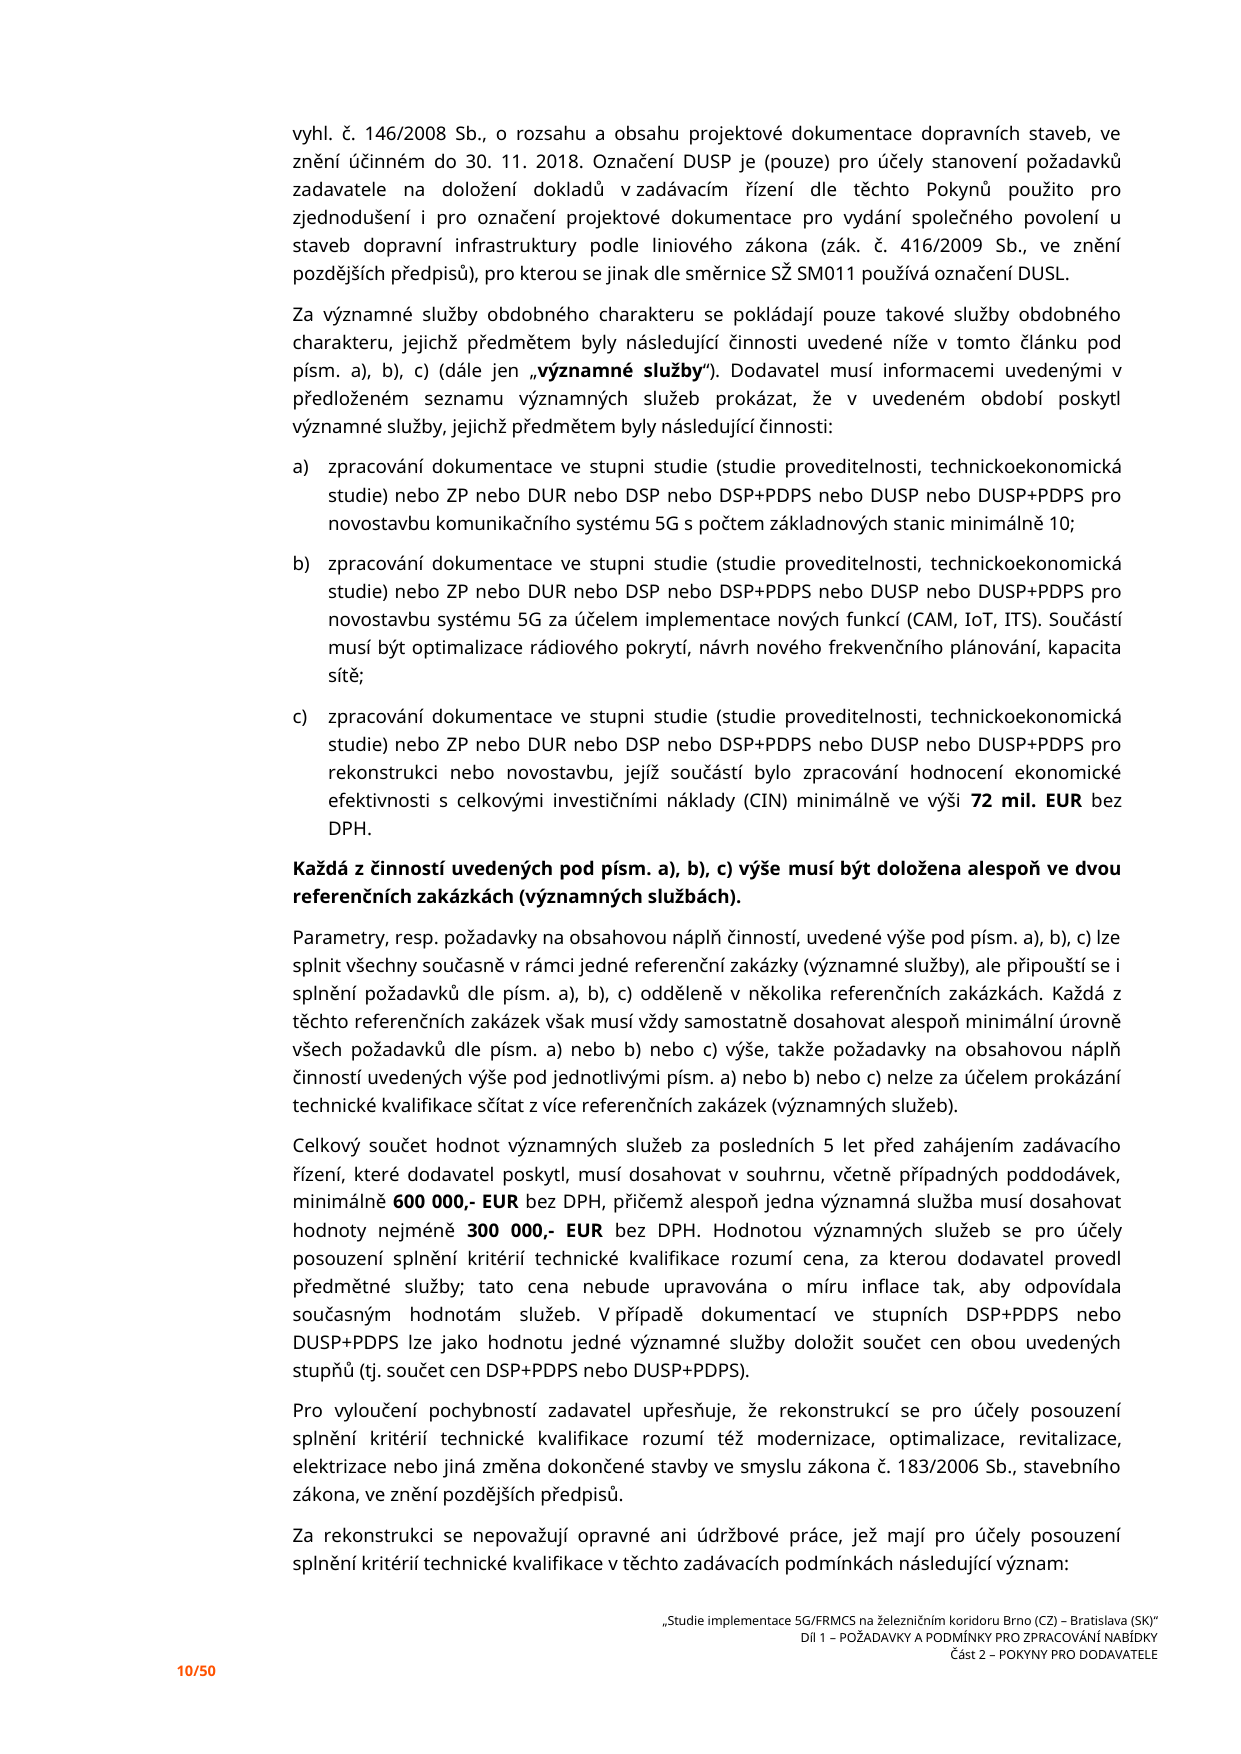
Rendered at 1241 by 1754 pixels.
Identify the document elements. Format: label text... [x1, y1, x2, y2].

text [292, 121, 1122, 286]
list zpracování dokumentace ve stupni studie (studie proveditelnosti, technickoekonomická studie) nebo ZP nebo DUR nebo DSP nebo DSP+PDPS nebo DUSP nebo DUSP+PDPS pro novostavbu systému 5G za účelem implementace nových funkcí (CAM, IoT, ITS). Součástí musí být optimalizace rádiového pokrytí, návrh nového frekvenčního plánování, kapacita sítě; [292, 550, 1122, 688]
list zpracování dokumentace ve stupni studie (studie proveditelnosti, technickoekonomická studie) nebo ZP nebo DUR nebo DSP nebo DSP+PDPS nebo DUSP nebo DUSP+PDPS pro rekonstrukci nebo novostavbu, jejíž součástí bylo zpracování hodnocení ekonomické efektivnosti s celkovými investičními náklady (CIN) minimálně ve výši 72 mil. EUR bez DPH. [292, 703, 1122, 841]
text Pro vyloučení pochybností zadavatel upřesňuje, že rekonstrukcí se pro účely posouzení splnění kritérií technické kvalifikace rozumí též modernizace, optimalizace, revitalizace, elektrizace nebo jiná změna dokončené stavby ve smyslu zákona č. 183/2006 Sb., stavebního zákona, ve znění pozdějších předpisů. [292, 1397, 1122, 1507]
text Za rekonstrukci se nepovažují opravné ani údržbové práce, jež mají pro účely posouzení splnění kritérií technické kvalifikace v těchto zadávacích podmínkách následující význam: [292, 1522, 1122, 1576]
text Každá z činností uvedených pod písm. a), b), c) výše musí být doložena alespoň ve dvou referenčních zakázkách (významných službách). [292, 856, 1122, 909]
text Za významné služby obdobného charakteru se pokládají pouze takové služby obdobného charakteru, jejichž předmětem byly následující činnosti uvedené níže v tomto článku pod písm. a), b), c) (dále jen „významné služby“). Dodavatel musí informacemi uvedenými v předloženém seznamu významných služeb prokázat, že v uvedeném období poskytl významné služby, jejichž předmětem byly následující činnosti: [292, 301, 1122, 439]
text Parametry, resp. požadavky na obsahovou náplň činností, uvedené výše pod písm. a), b), c) lze splnit všechny současně v rámci jedné referenční zakázky (významné služby), ale připouští se i splnění požadavků dle písm. a), b), c) odděleně v několika referenčních zakázkách. Každá z těchto referenčních zakázek však musí vždy samostatně dosahovat alespoň minimální úrovně všech požadavků dle písm. a) nebo b) nebo c) výše, takže požadavky na obsahovou náplň činností uvedených výše pod jednotlivými písm. a) nebo b) nebo c) nelze za účelem prokázání technické kvalifikace sčítat z více referenčních zakázek (významných služeb). [292, 924, 1122, 1118]
list zpracování dokumentace ve stupni studie (studie proveditelnosti, technickoekonomická studie) nebo ZP nebo DUR nebo DSP nebo DSP+PDPS nebo DUSP nebo DUSP+PDPS pro novostavbu komunikačního systému 5G s počtem základnových stanic minimálně 10; [292, 454, 1122, 535]
text Celkový součet hodnot významných služeb za posledních 5 let před zahájením zadávacího řízení, které dodavatel poskytl, musí dosahovat v souhrnu, včetně případných poddodávek, minimálně 600 000,- EUR bez DPH, přičemž alespoň jedna významná služba musí dosahovat hodnoty nejméně 300 000,- EUR bez DPH. Hodnotou významných služeb se pro účely posouzení splnění kritérií technické kvalifikace rozumí cena, za kterou dodavatel provedl předmětné služby; tato cena nebude upravována o míru inflace tak, aby odpovídala současným hodnotám služeb. V případě dokumentací ve stupních DSP+PDPS nebo DUSP+PDPS lze jako hodnotu jedné významné služby doložit součet cen obou uvedených stupňů (tj. součet cen DSP+PDPS nebo DUSP+PDPS). [292, 1133, 1122, 1382]
